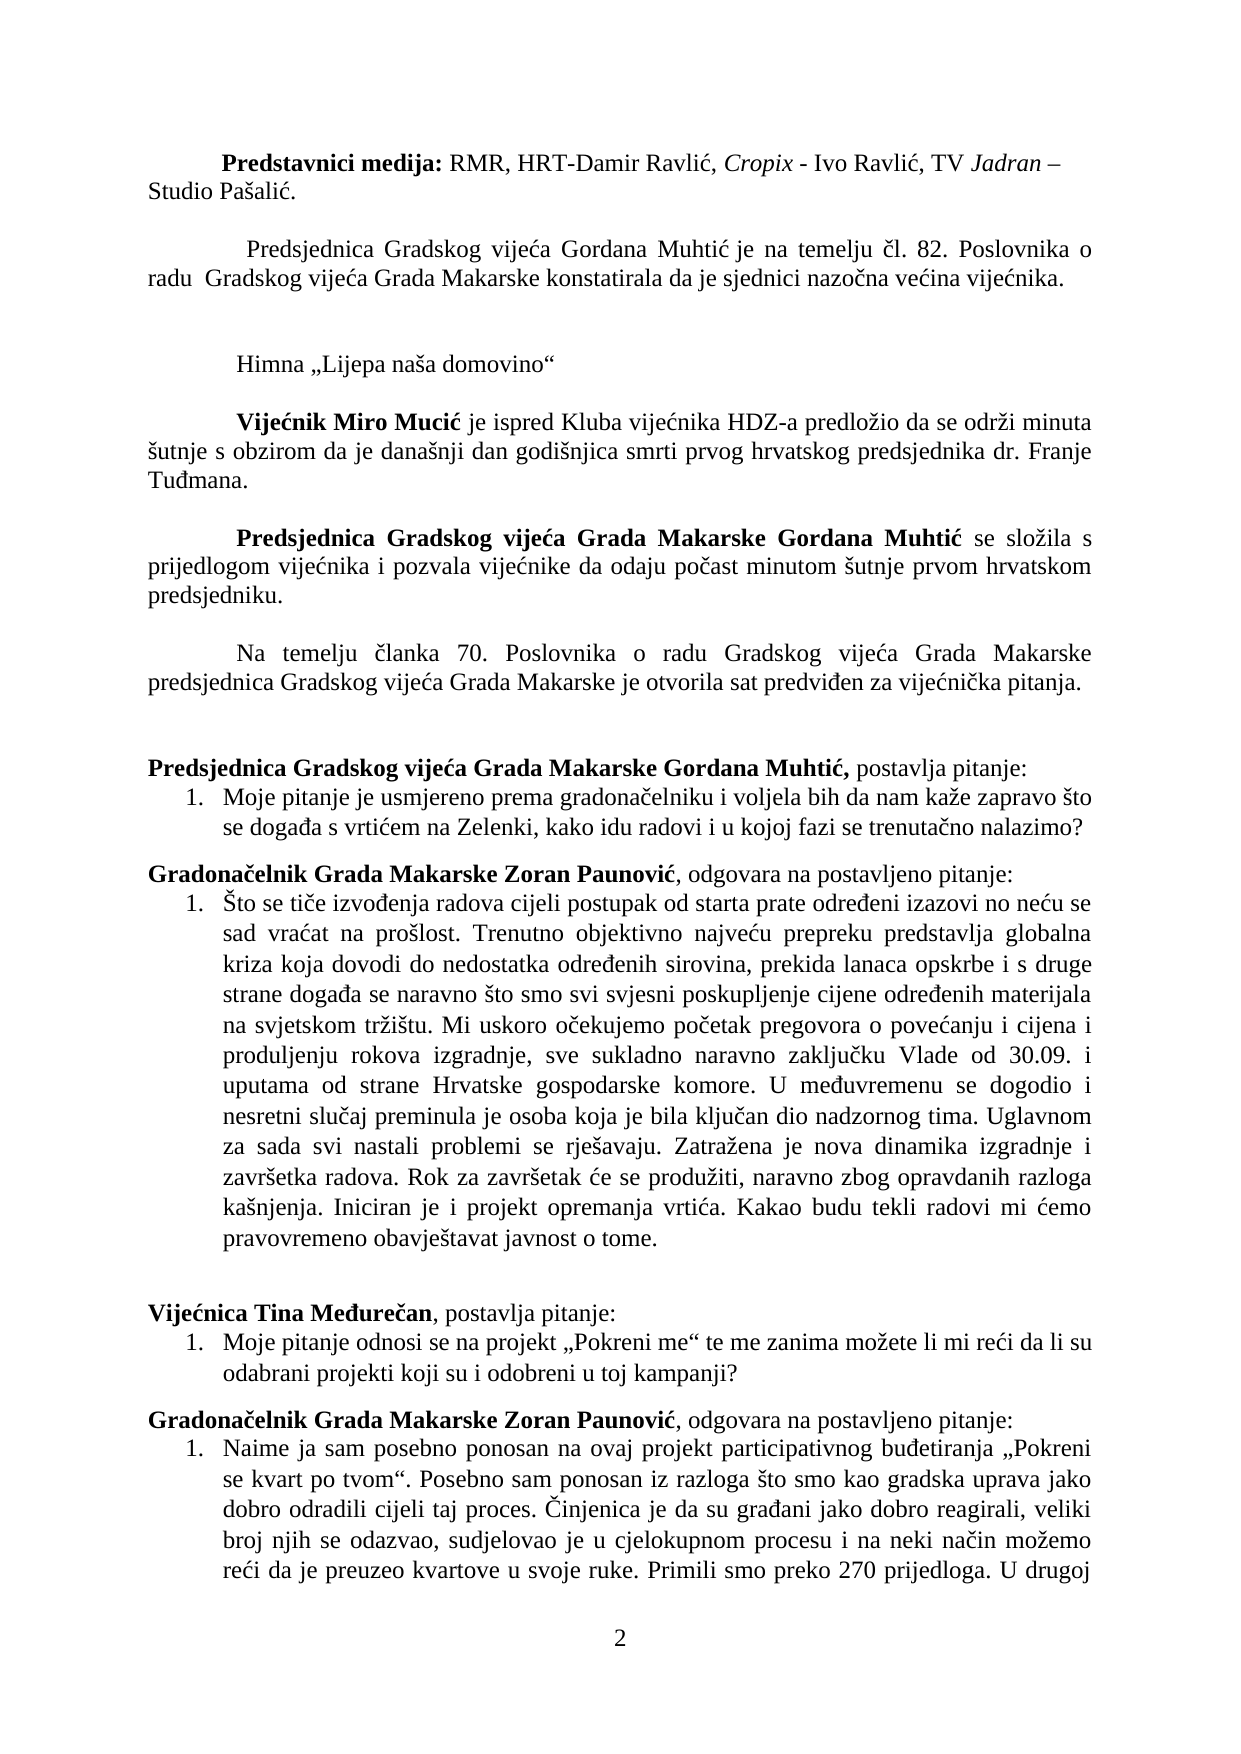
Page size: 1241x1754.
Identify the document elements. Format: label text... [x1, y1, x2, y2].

text Predsjednica Gradskog vijeća Grada Makarske Gordana Muhtić se složila s prijedlogom vijećnika i pozvala vijećnike da odaju počast minutom šutnje prvom hrvatskom predsjedniku. [148, 523, 1093, 609]
list Što se tiče izvođenja radova cijeli postupak od starta prate određeni izazovi no neću se sad vraćat na prošlost. Trenutno objektivno najveću prepreku predstavlja globalna kriza koja dovodi do nedostatka određenih sirovina, prekida lanaca opskrbe i s druge strane događa se naravno što smo svi svjesni poskupljenje cijene određenih materijala na svjetskom tržištu. Mi uskoro očekujemo početak pregovora o povećanju i cijena i produljenju rokova izgradnje, sve sukladno naravno zaključku Vlade od 30.09. i uputama od strane Hrvatske gospodarske komore. U međuvremenu se dogodio i nesretni slučaj preminula je osoba koja je bila ključan dio nadzornog tima. Uglavnom za sada svi nastali problemi se rješavaju. Zatražena je nova dinamika izgradnje i završetka radova. Rok za završetak će se produžiti, naravno zbog opravdanih razloga kašnjenja. Iniciran je i projekt opremanja vrtića. Kakao budu tekli radovi mi ćemo pravovremeno obavještavat javnost o tome. [185, 888, 1093, 1251]
list Moje pitanje je usmjereno prema gradonačelniku i voljela bih da nam kaže zapravo što se događa s vrtićem na Zelenki, kako idu radovi i u kojoj fazi se trenutačno nalazimo? [185, 782, 1093, 841]
text Gradonačelnik Grada Makarske Zoran Paunović, odgovara na postavljeno pitanje: [148, 859, 1093, 888]
text Himna „Lijepa naša domovino“ [148, 349, 1093, 378]
list Moje pitanje odnosi se na projekt „Pokreni me“ te me zanima možete li mi reći da li su odabrani projekti koji su i odobreni u toj kampanji? [185, 1327, 1093, 1386]
text Na temelju članka 70. Poslovnika o radu Gradskog vijeća Grada Makarske predsjednica Gradskog vijeća Grada Makarske je otvorila sat predviđen za vijećnička pitanja. [148, 638, 1093, 696]
text Predstavnici medija: RMR, HRT-Damir Ravlić, Cropix - Ivo Ravlić, TV Jadran – Studio Pašalić. [148, 148, 1093, 205]
text Gradonačelnik Grada Makarske Zoran Paunović, odgovara na postavljeno pitanje: [148, 1405, 1093, 1433]
text Predsjednica Gradskog vijeća Gordana Muhtić je na temelju čl. 82. Poslovnika o radu Gradskog vijeća Grada Makarske konstatirala da je sjednici nazočna većina vijećnika. [148, 234, 1093, 291]
text Vijećnik Miro Mucić je ispred Kluba vijećnika HDZ-a predložio da se održi minuta šutnje s obzirom da je današnji dan godišnjica smrti prvog hrvatskog predsjednika dr. Franje Tuđmana. [148, 407, 1093, 493]
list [185, 1433, 1093, 1584]
text Vijećnica Tina Međurečan, postavlja pitanje: [148, 1298, 1093, 1327]
text Predsjednica Gradskog vijeća Grada Makarske Gordana Muhtić, postavlja pitanje: [148, 753, 1093, 782]
